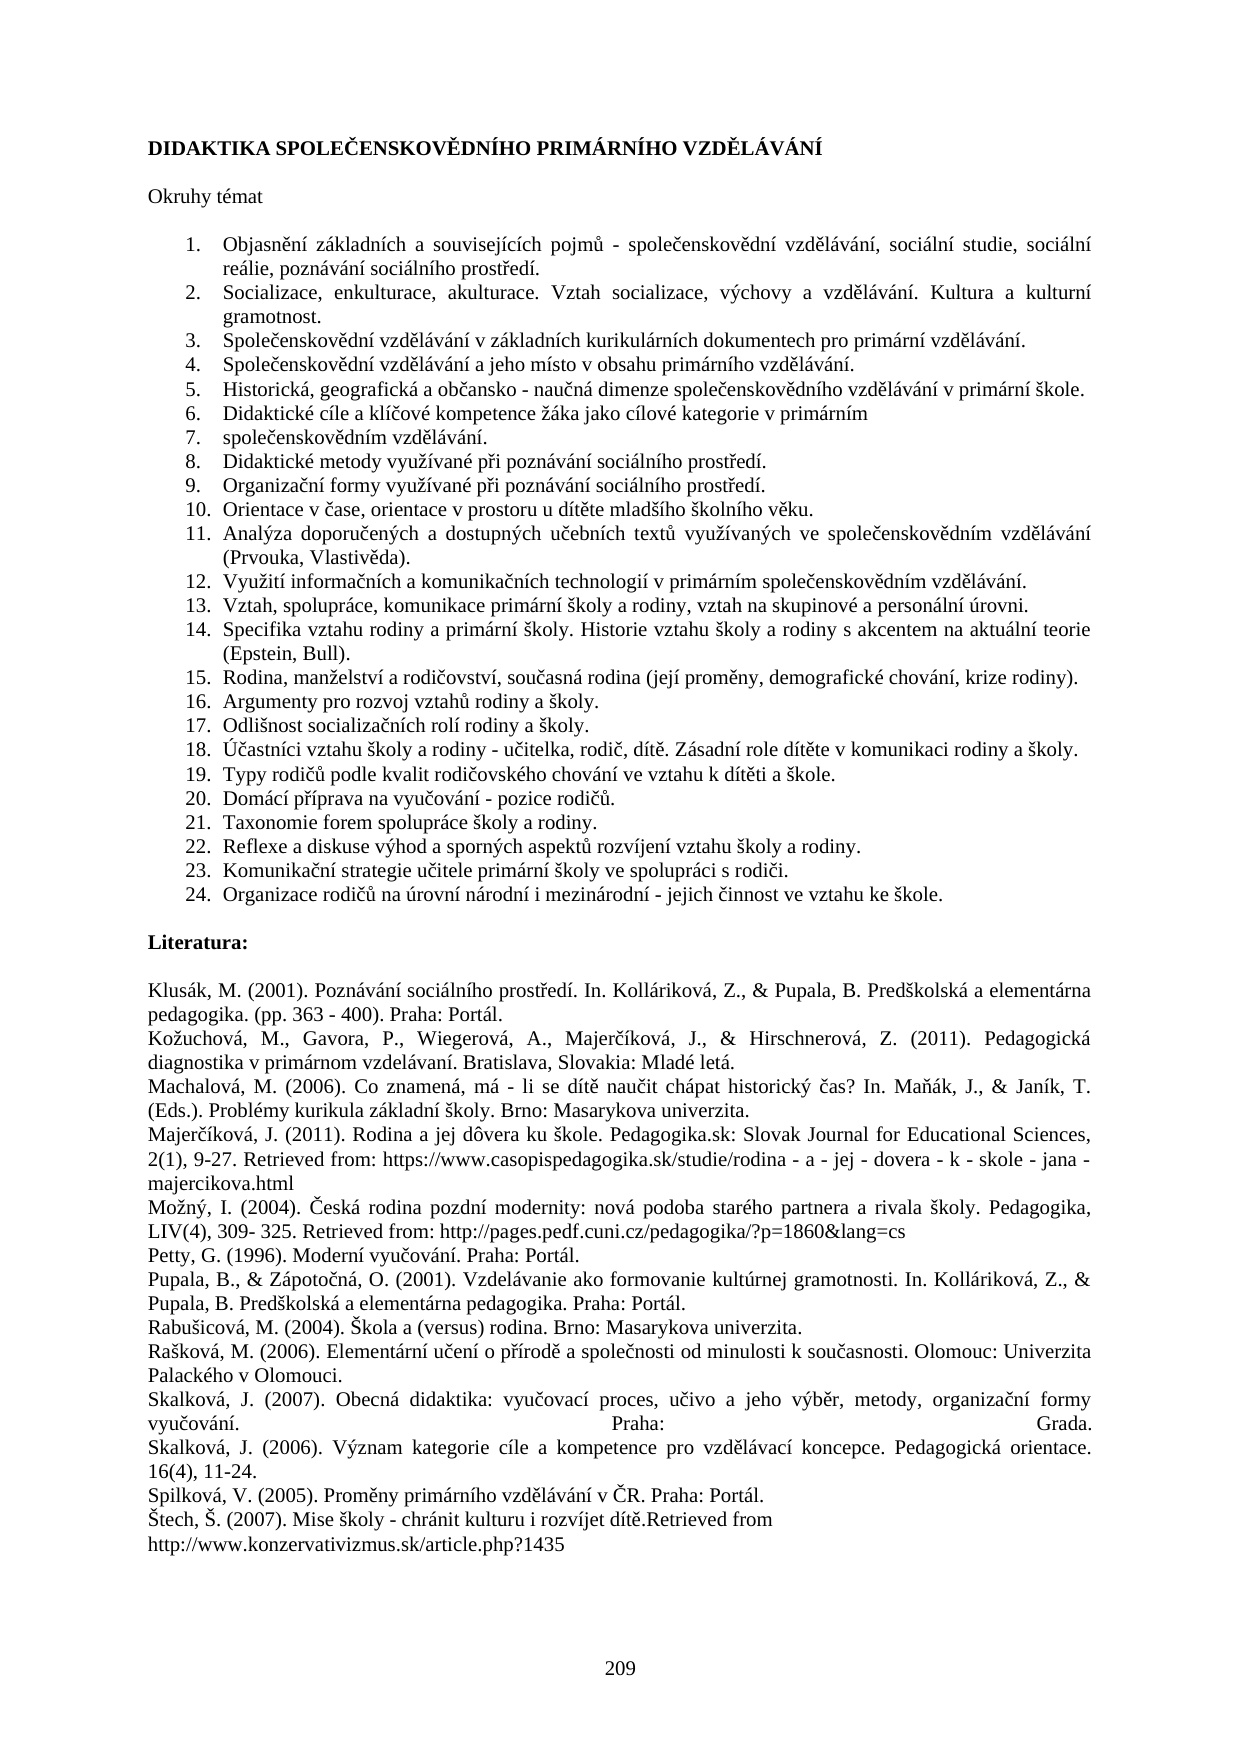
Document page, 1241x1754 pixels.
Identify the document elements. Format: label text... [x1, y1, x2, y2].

text DIDAKTIKA SPOLEČENSKOVĚDNÍHO PRIMÁRNÍHO VZDĚLÁVÁNÍ [148, 136, 1092, 160]
text Rabušicová, M. (2004). Škola a (versus) rodina. Brno: Masarykova univerzita. [148, 1315, 1092, 1339]
text Možný, I. (2004). Česká rodina pozdní modernity: nová podoba starého partnera a rivala školy. Pedagogika, LIV(4), 309- 325. Retrieved from: http://pages.pedf.cuni.cz/pedagogika/?p=1860&lang=cs [148, 1194, 1092, 1243]
list Účastníci vztahu školy a rodiny - učitelka, rodič, dítě. Zásadní role dítěte v komunikaci rodiny a školy. [185, 737, 1092, 761]
list Organizace rodičů na úrovní národní i mezinárodní - jejich činnost ve vztahu ke škole. [185, 882, 1092, 906]
list Orientace v čase, orientace v prostoru u dítěte mladšího školního věku. [185, 497, 1092, 521]
list Společenskovědní vzdělávání a jeho místo v obsahu primárního vzdělávání. [185, 352, 1092, 376]
list Komunikační strategie učitele primární školy ve spolupráci s rodiči. [185, 858, 1092, 882]
text Skalková, J. (2007). Obecná didaktika: vyučovací proces, učivo a jeho výběr, metody, organizační formy vyučování. Praha: Grada. Skalková, J. (2006). Význam kategorie cíle a kompetence pro vzdělávací koncepce. Pedagogická orientace. 16(4), 11-24. [148, 1387, 1092, 1483]
list Specifika vztahu rodiny a primární školy. Historie vztahu školy a rodiny s akcentem na aktuální teorie (Epstein, Bull). [185, 617, 1092, 665]
list společenskovědním vzdělávání. [185, 424, 1092, 449]
list Socializace, enkulturace, akulturace. Vztah socializace, výchovy a vzdělávání. Kultura a kulturní gramotnost. [185, 280, 1092, 328]
list Historická, geografická a občansko - naučná dimenze společenskovědního vzdělávání v primární škole. [185, 376, 1092, 401]
text Okruhy témat [148, 184, 1092, 208]
list Taxonomie forem spolupráce školy a rodiny. [185, 809, 1092, 834]
list Využití informačních a komunikačních technologií v primárním společenskovědním vzdělávání. [185, 569, 1092, 593]
list Argumenty pro rozvoj vztahů rodiny a školy. [185, 689, 1092, 713]
text Majerčíková, J. (2011). Rodina a jej dôvera ku škole. Pedagogika.sk: Slovak Journal for Educational Sciences, 2(1), 9-27. Retrieved from: https://www.casopispedagogika.sk/studie/rodina - a - jej - dovera - k - skole - jana - majercikova.html [148, 1122, 1092, 1194]
text Štech, Š. (2007). Mise školy - chránit kulturu i rozvíjet dítě.Retrieved from http://www.konzervativizmus.sk/article.php?1435 [148, 1507, 1092, 1579]
text Petty, G. (1996). Moderní vyučování. Praha: Portál. [148, 1243, 1092, 1267]
text Spilková, V. (2005). Proměny primárního vzdělávání v ČR. Praha: Portál. [148, 1483, 1092, 1507]
list Vztah, spolupráce, komunikace primární školy a rodiny, vztah na skupinové a personální úrovni. [185, 593, 1092, 617]
text Rašková, M. (2006). Elementární učení o přírodě a společnosti od minulosti k současnosti. Olomouc: Univerzita Palackého v Olomouci. [148, 1339, 1092, 1387]
text Literatura: [148, 930, 1092, 954]
list Organizační formy využívané při poznávání sociálního prostředí. [185, 473, 1092, 497]
list Domácí příprava na vyučování - pozice rodičů. [185, 786, 1092, 809]
list Společenskovědní vzdělávání v základních kurikulárních dokumentech pro primární vzdělávání. [185, 328, 1092, 352]
list Analýza doporučených a dostupných učebních textů využívaných ve společenskovědním vzdělávání (Prvouka, Vlastivěda). [185, 521, 1092, 569]
list Typy rodičů podle kvalit rodičovského chování ve vztahu k dítěti a škole. [185, 761, 1092, 786]
text Klusák, M. (2001). Poznávání sociálního prostředí. In. Kolláriková, Z., & Pupala, B. Predškolská a elementárna pedagogika. (pp. 363 - 400). Praha: Portál. [148, 978, 1092, 1026]
list Reflexe a diskuse výhod a sporných aspektů rozvíjení vztahu školy a rodiny. [185, 834, 1092, 858]
text Pupala, B., & Zápotočná, O. (2001). Vzdelávanie ako formovanie kultúrnej gramotnosti. In. Kolláriková, Z., & Pupala, B. Predškolská a elementárna pedagogika. Praha: Portál. [148, 1267, 1092, 1315]
list Rodina, manželství a rodičovství, současná rodina (její proměny, demografické chování, krize rodiny). [185, 665, 1092, 689]
list Didaktické cíle a klíčové kompetence žáka jako cílové kategorie v primárním [185, 401, 1092, 424]
list Didaktické metody využívané při poznávání sociálního prostředí. [185, 449, 1092, 473]
list Odlišnost socializačních rolí rodiny a školy. [185, 713, 1092, 737]
list Objasnění základních a souvisejících pojmů - společenskovědní vzdělávání, sociální studie, sociální reálie, poznávání sociálního prostředí. [185, 232, 1092, 280]
text Machalová, M. (2006). Co znamená, má - li se dítě naučit chápat historický čas? In. Maňák, J., & Janík, T. (Eds.). Problémy kurikula základní školy. Brno: Masarykova univerzita. [148, 1074, 1092, 1122]
text Kožuchová, M., Gavora, P., Wiegerová, A., Majerčíková, J., & Hirschnerová, Z. (2011). Pedagogická diagnostika v primárnom vzdelávaní. Bratislava, Slovakia: Mladé letá. [148, 1026, 1092, 1074]
